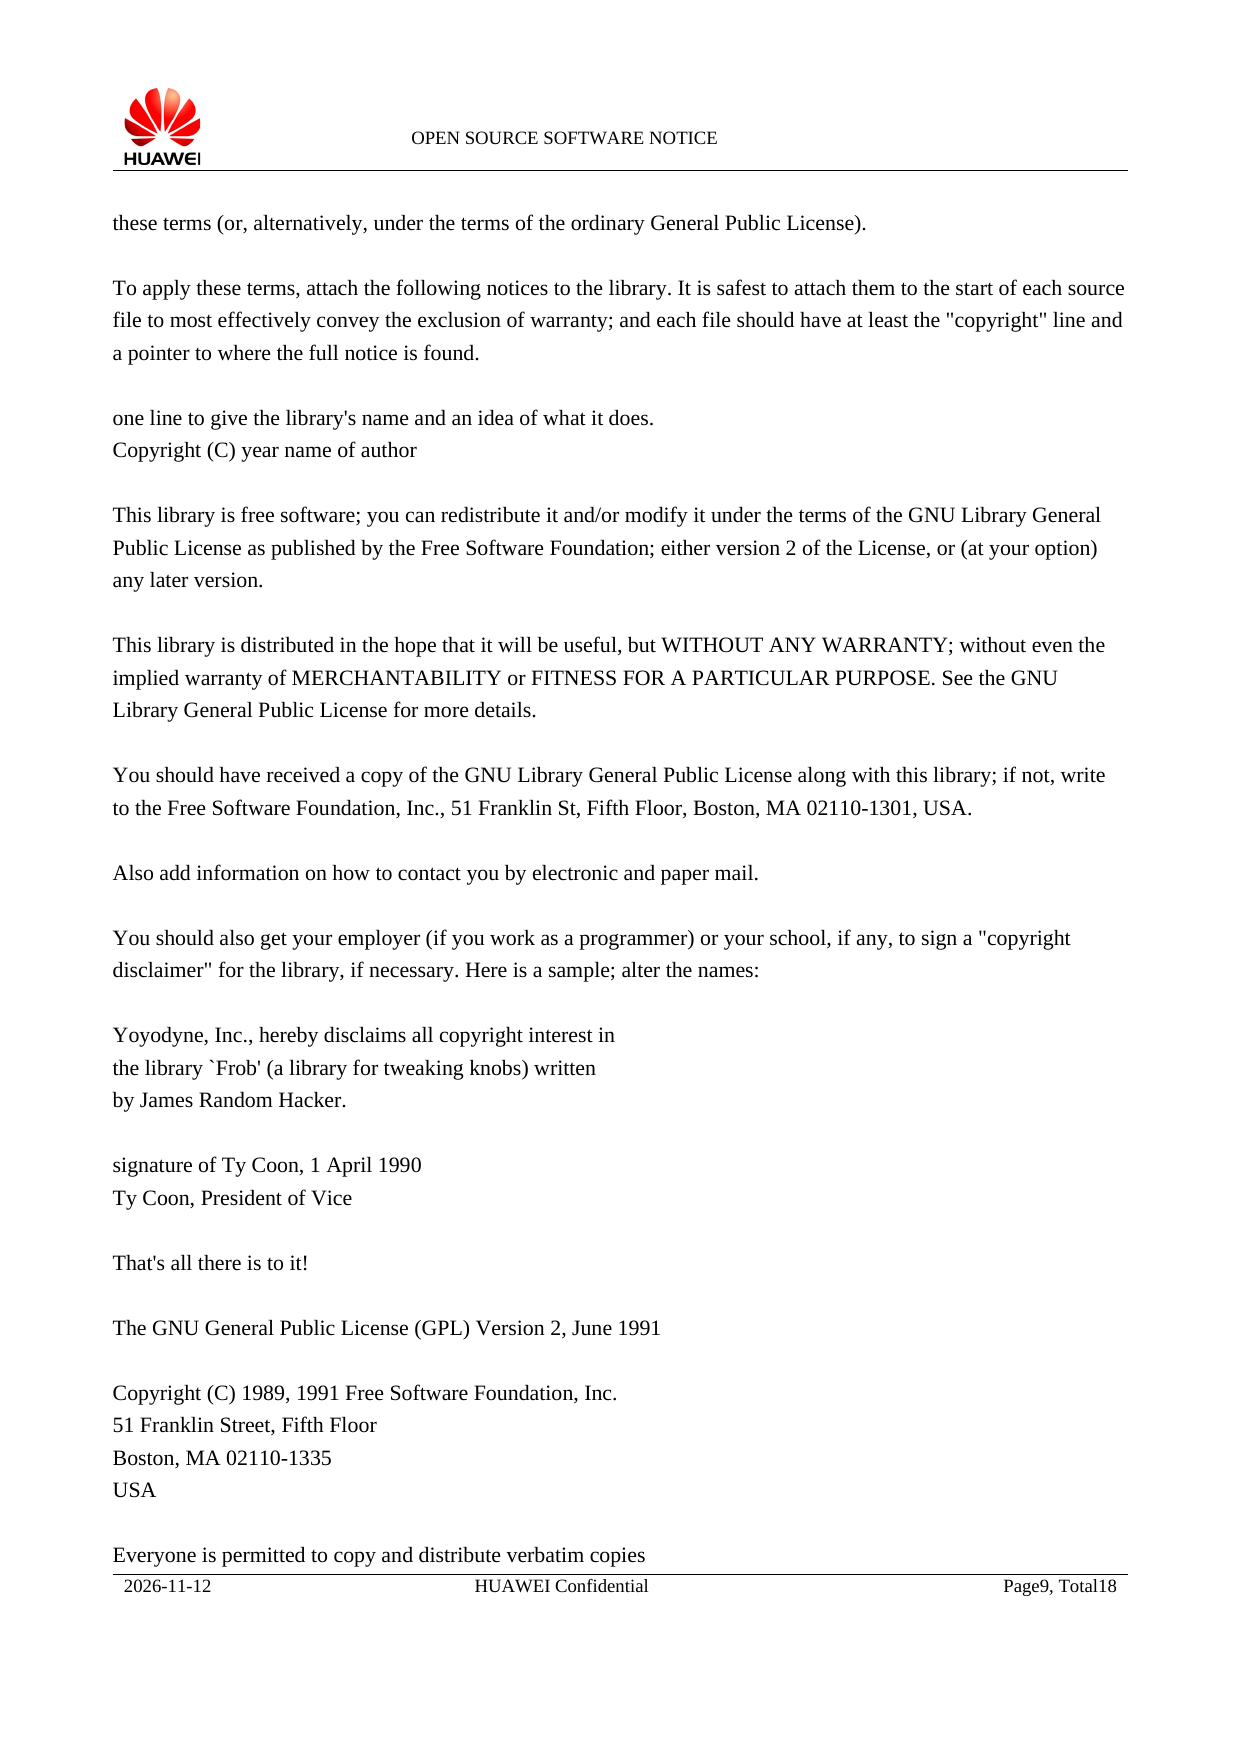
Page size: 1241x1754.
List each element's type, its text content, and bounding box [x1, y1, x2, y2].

picture [124, 88, 201, 165]
